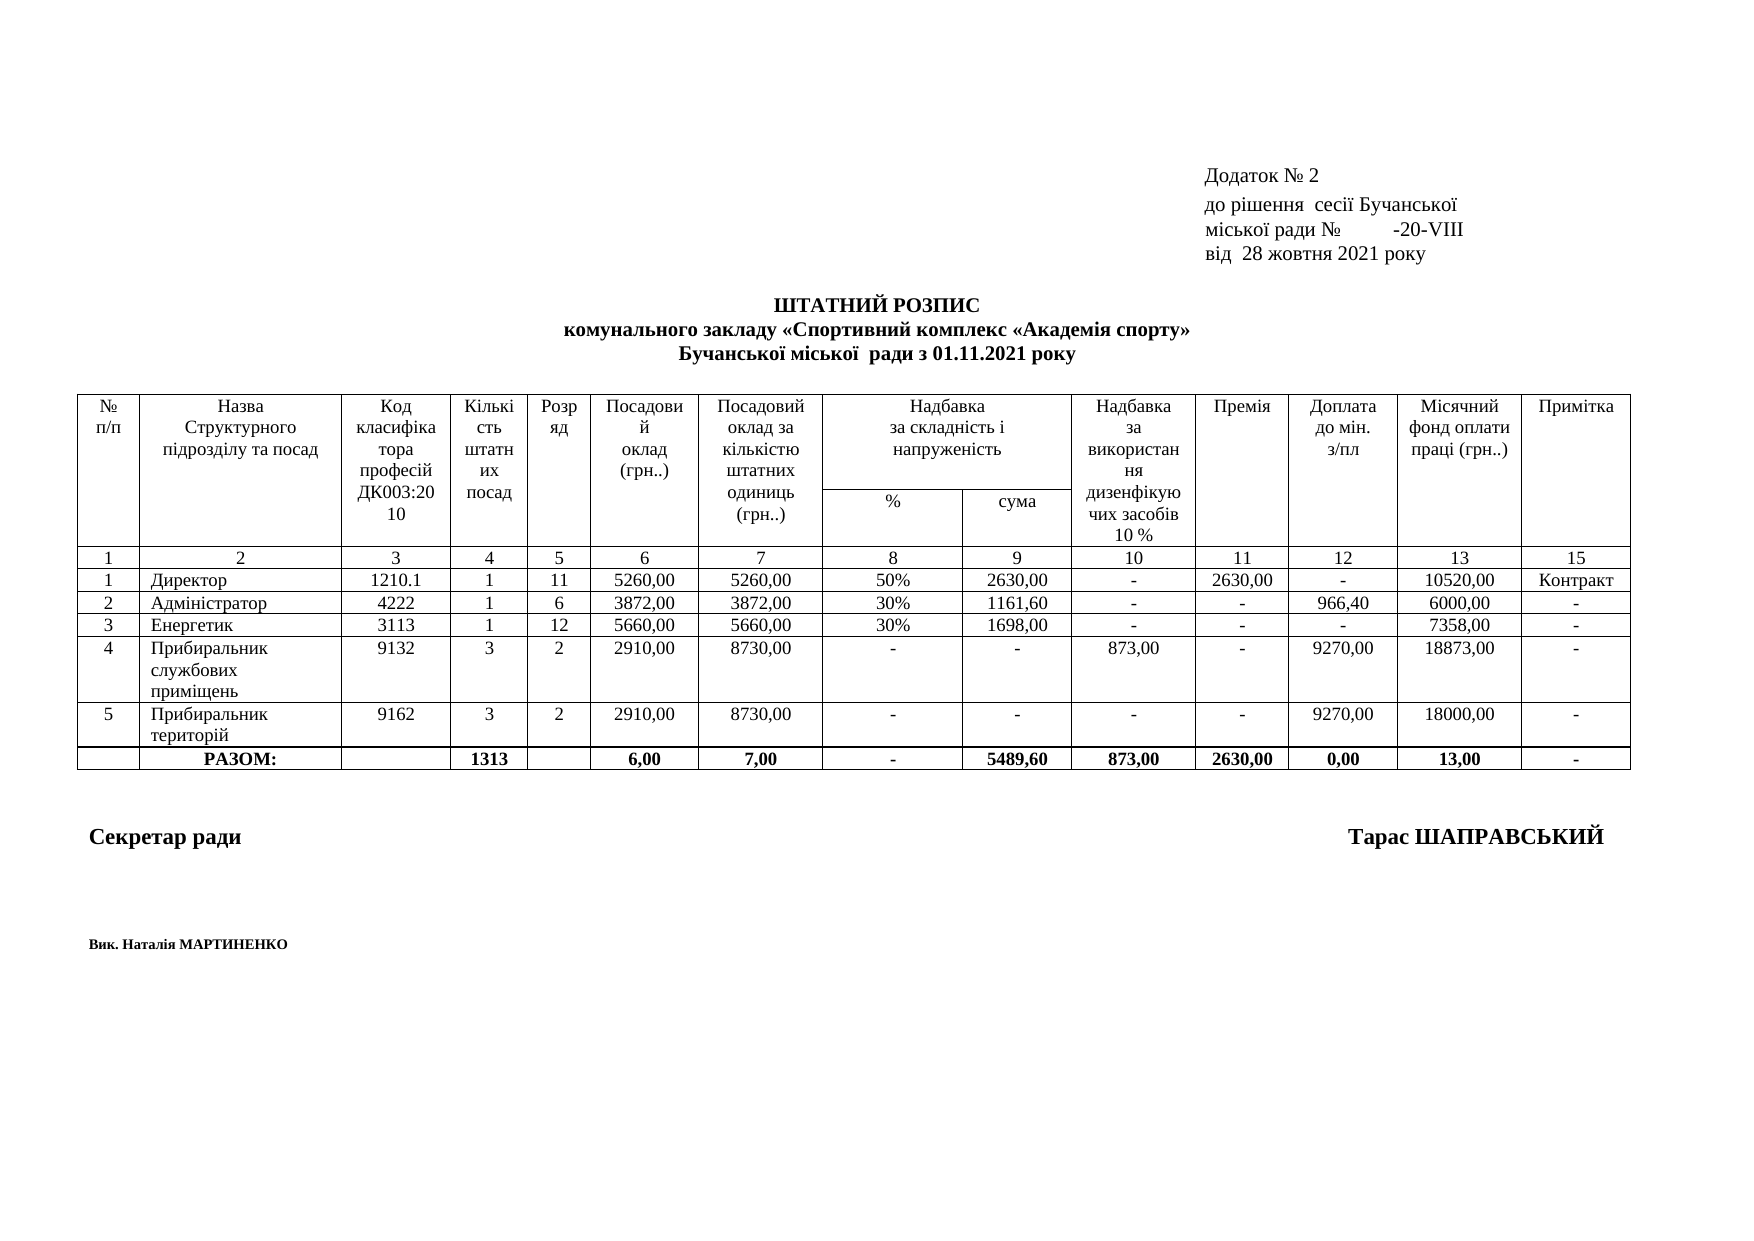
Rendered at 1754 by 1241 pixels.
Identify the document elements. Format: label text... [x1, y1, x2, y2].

table_cell 3872,00 [591, 592, 698, 613]
table_header Посадовий оклад (грн..) [591, 395, 698, 546]
table_cell сума [963, 490, 1071, 546]
table_cell 6 [591, 547, 698, 568]
table_cell - [1196, 703, 1288, 746]
table_cell 13 [1398, 547, 1521, 568]
table_cell 9162 [342, 703, 450, 746]
table_cell 9270,00 [1289, 637, 1397, 702]
table_cell 50% [823, 569, 962, 591]
table_cell 4 [451, 547, 527, 568]
table_header Надбавка за використання дизенфікуючих засобів 10 % [1072, 395, 1195, 546]
table_cell 2 [78, 592, 139, 613]
table_cell 5489,60 [963, 748, 1071, 769]
table_cell 11 [528, 569, 590, 591]
table_cell 2630,00 [963, 569, 1071, 591]
table_cell 5260,00 [591, 569, 698, 591]
table_cell Адміністратор [140, 592, 341, 613]
text від 28 жовтня 2021 року [88, 241, 1665, 264]
table_header Кількість штатних посад [451, 395, 527, 546]
table_cell 18540,00 [1289, 748, 1397, 769]
table_header Премія [1196, 395, 1288, 546]
table_cell - [1072, 614, 1195, 636]
table_cell 30% [823, 592, 962, 613]
text ШТАТНИЙ РОЗПИС [88, 293, 1665, 317]
text до рішення сесії Бучанської [88, 192, 1665, 216]
table_cell - [1522, 614, 1630, 636]
table_cell 7358,00 [1398, 614, 1521, 636]
table_header Примітка [1522, 395, 1630, 546]
table_cell 1 [78, 569, 139, 591]
text Бучанської міської ради з 01.11.2021 року [88, 341, 1665, 365]
table_cell 8730,00 [699, 637, 822, 702]
text міської ради № -20-VІІІ [88, 216, 1665, 241]
table_cell [342, 748, 450, 769]
table_cell - [1522, 592, 1630, 613]
table_cell - [963, 703, 1071, 746]
table_header № п/п [78, 395, 139, 546]
table_cell 2 [528, 637, 590, 702]
table_header Надбавка за складність і напруженість [823, 395, 1071, 489]
text Секретар ради Тарас ШАПРАВСЬКИЙ [88, 823, 1665, 849]
table_cell - [1522, 637, 1630, 702]
table_cell 7 [699, 547, 822, 568]
text комунального закладу «Спортивний комплекс «Академія спорту» [88, 317, 1665, 341]
table_cell 3872,00 [699, 592, 822, 613]
table_cell - [1196, 614, 1288, 636]
table_cell 3 [451, 703, 527, 746]
table_cell 2910,00 [591, 703, 698, 746]
table_cell Енергетик [140, 614, 341, 636]
table_cell 12 [1289, 547, 1397, 568]
table_cell - [823, 637, 962, 702]
table_cell 9132 [342, 637, 450, 702]
table_cell 9 [451, 748, 527, 769]
table_cell РАЗОМ: [140, 748, 341, 769]
table_cell 9 [963, 547, 1071, 568]
table_cell Прибиральник територій [140, 703, 341, 746]
table_cell 60751,00 [1398, 748, 1521, 769]
table_cell 3 [451, 637, 527, 702]
table_cell - [1522, 703, 1630, 746]
table_cell 1 [451, 592, 527, 613]
table_cell 6 [528, 592, 590, 613]
table_cell 1210.1 [342, 569, 450, 591]
text Додаток № 2 [88, 127, 1665, 188]
table_cell 2 [140, 547, 341, 568]
table_cell 2630,00 [1196, 569, 1288, 591]
table_header Код класифікатора професій ДК003:2010 [342, 395, 450, 546]
table_cell - [1289, 614, 1397, 636]
table_cell 20612,00 [591, 748, 698, 769]
table_cell 3 [78, 614, 139, 636]
table_cell - [963, 637, 1071, 702]
table_cell 5660,00 [591, 614, 698, 636]
table_cell 10 [1072, 547, 1195, 568]
table_cell - [1289, 569, 1397, 591]
table_cell - [1072, 569, 1195, 591]
table_cell 5 [78, 703, 139, 746]
table_cell - [1072, 703, 1195, 746]
table_cell 1 [451, 614, 527, 636]
table_cell - [823, 703, 962, 746]
table_cell 966,40 [1289, 592, 1397, 613]
table_cell 6000,00 [1398, 592, 1521, 613]
table_cell 1 [78, 547, 139, 568]
table_cell - [823, 748, 962, 769]
table_cell 32252,00 [699, 748, 822, 769]
table_header Доплата до мін. з/пл [1289, 395, 1397, 546]
table_cell - [1196, 637, 1288, 702]
table_header Посадовий оклад за кількістю штатних одиниць (грн..) [699, 395, 822, 546]
table_cell 873,00 [1072, 748, 1195, 769]
table_cell 5660,00 [699, 614, 822, 636]
table_header Розряд [528, 395, 590, 546]
table_cell 11 [1196, 547, 1288, 568]
table_cell 3113 [342, 614, 450, 636]
table_header Назва Структурного підрозділу та посад [140, 395, 341, 546]
table_cell 2910,00 [591, 637, 698, 702]
table_cell 9270,00 [1289, 703, 1397, 746]
table_cell - [1072, 592, 1195, 613]
text Вик. Наталія МАРТИНЕНКО [88, 935, 1665, 952]
table_cell 8 [823, 547, 962, 568]
table_cell 30% [823, 614, 962, 636]
table_cell 3 [342, 547, 450, 568]
table_cell 12 [528, 614, 590, 636]
table_header Місячний фонд оплати праці (грн..) [1398, 395, 1521, 546]
table_cell [78, 748, 139, 769]
table_cell 873,00 [1072, 637, 1195, 702]
table_cell 2630,00 [1196, 748, 1288, 769]
table_cell 1698,00 [963, 614, 1071, 636]
table_cell 4222 [342, 592, 450, 613]
table_cell 5260,00 [699, 569, 822, 591]
table_cell 1161,60 [963, 592, 1071, 613]
table_cell Прибиральник службових приміщень [140, 637, 341, 702]
table_cell [528, 748, 590, 769]
table_cell 15 [1522, 547, 1630, 568]
table_cell 8730,00 [699, 703, 822, 746]
table_cell 18000,00 [1398, 703, 1521, 746]
table_cell 4 [78, 637, 139, 702]
table_cell 2 [528, 703, 590, 746]
table_cell 18873,00 [1398, 637, 1521, 702]
table_cell Директор [140, 569, 341, 591]
table_cell - [1196, 592, 1288, 613]
table_cell Контракт [1522, 569, 1630, 591]
table_cell 10520,00 [1398, 569, 1521, 591]
table_cell % [823, 490, 962, 546]
table_cell 5 [528, 547, 590, 568]
table_cell - [1522, 748, 1630, 769]
table_cell 1 [451, 569, 527, 591]
